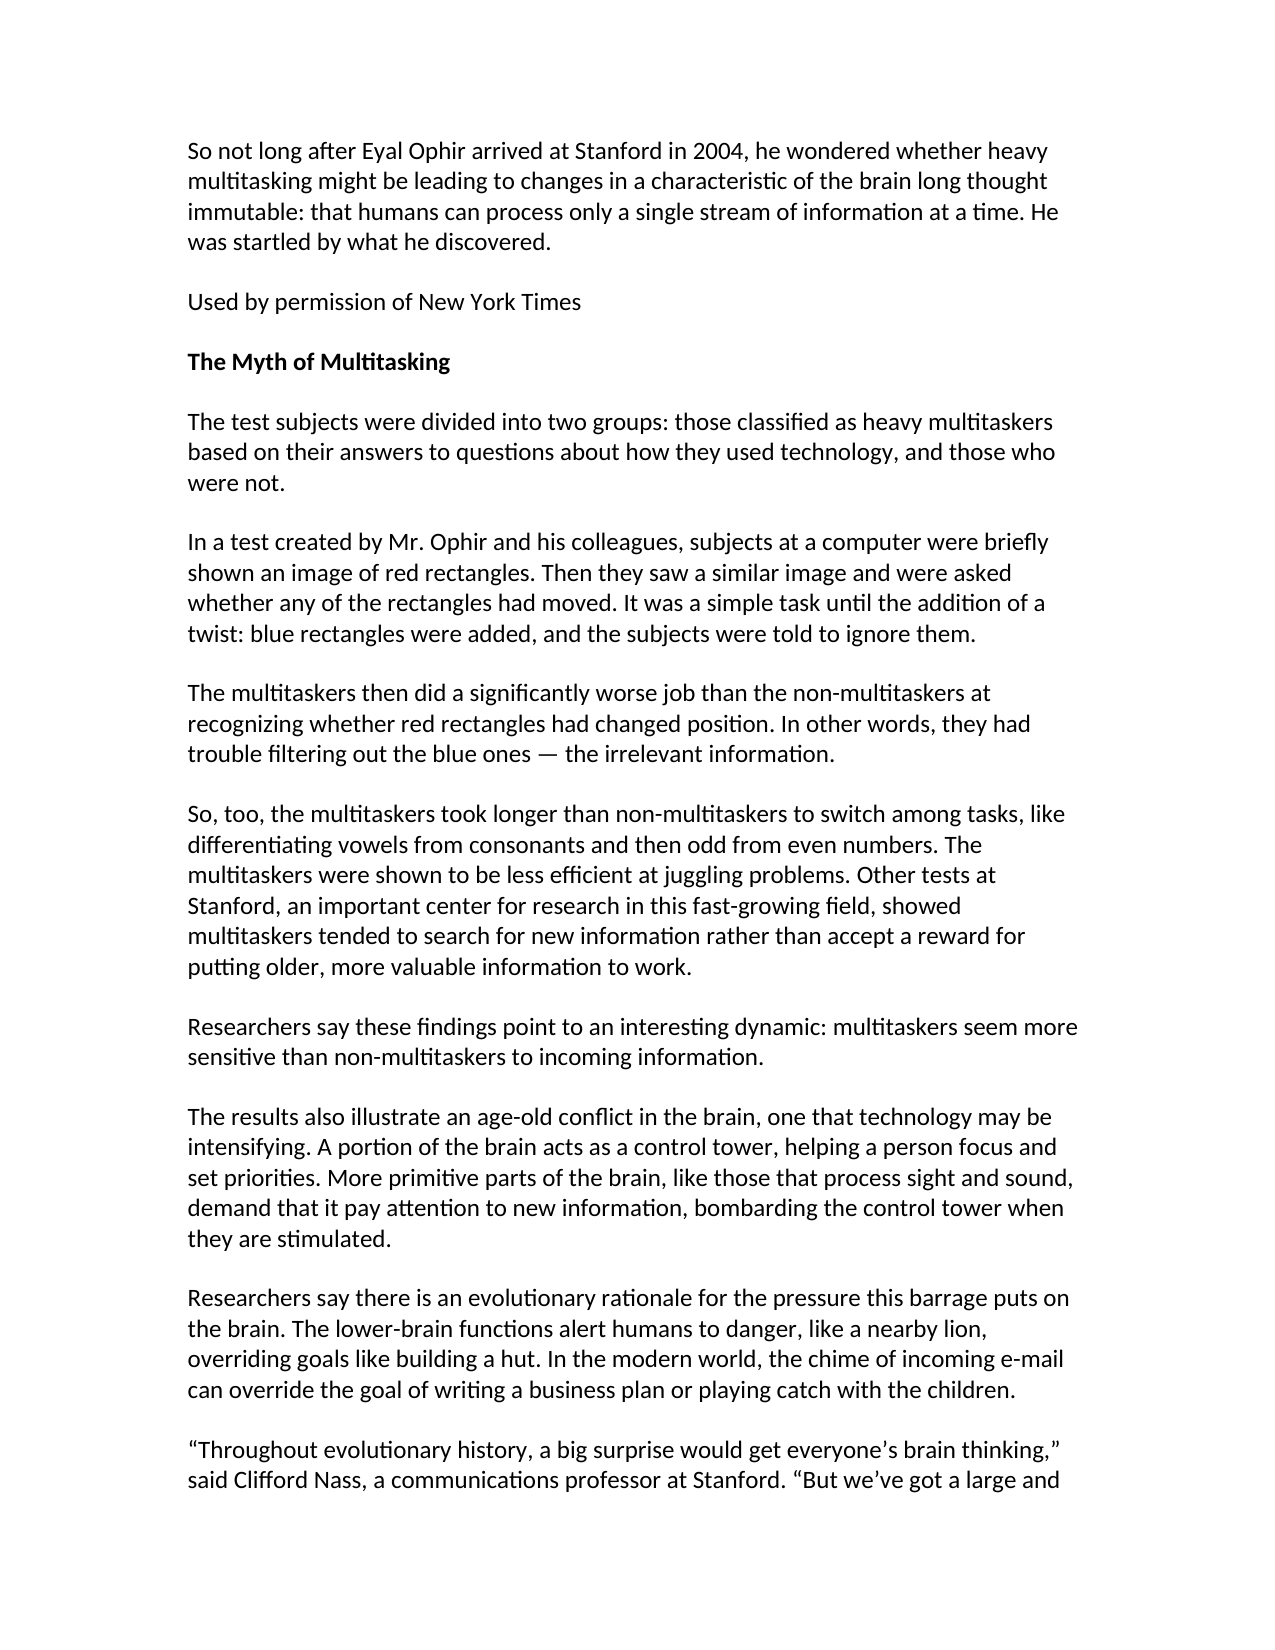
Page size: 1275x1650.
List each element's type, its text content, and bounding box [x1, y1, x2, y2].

text So, too, the multitaskers took longer than non-multitaskers to switch among tasks, like differentiating vowels from consonants and then odd from even numbers. The multitaskers were shown to be less efficient at juggling problems. Other tests at Stanford, an important center for research in this fast-growing field, showed multitaskers tended to search for new information rather than accept a reward for putting older, more valuable information to work. [187, 798, 1087, 981]
text The results also illustrate an age-old conflict in the brain, one that technology may be intensifying. A portion of the brain acts as a control tower, helping a person focus and set priorities. More primitive parts of the brain, like those that process sight and sound, demand that it pay attention to new information, bombarding the control tower when they are stimulated. [187, 1101, 1087, 1253]
text So not long after Eyal Ophir arrived at Stanford in 2004, he wondered whether heavy multitasking might be leading to changes in a characteristic of the brain long thought immutable: that humans can process only a single stream of information at a time. He was startled by what he discovered. [187, 135, 1087, 257]
text The test subjects were divided into two groups: those classified as heavy multitaskers based on their answers to questions about how they used technology, and those who were not. [187, 406, 1087, 497]
text The multitaskers then did a significantly worse job than the non-multitaskers at recognizing whether red rectangles had changed position. In other words, they had trouble filtering out the blue ones — the irrelevant information. [187, 678, 1087, 769]
text The Myth of Multitasking [187, 346, 1087, 376]
text In a test created by Mr. Ophir and his colleagues, subjects at a computer were briefly shown an image of red rectangles. Then they saw a similar image and were asked whether any of the rectangles had moved. It was a simple task until the addition of a twist: blue rectangles were added, and the subjects were told to ignore them. [187, 526, 1087, 648]
text Researchers say there is an evolutionary rationale for the pressure this barrage puts on the brain. The lower-brain functions alert humans to danger, like a nearby lion, overriding goals like building a hut. In the modern world, the chime of incoming e-mail can override the goal of writing a business plan or playing catch with the children. [187, 1283, 1087, 1405]
text Researchers say these findings point to an interesting dynamic: multitaskers seem more sensitive than non-multitaskers to incoming information. [187, 1011, 1087, 1072]
text Used by permission of New York Times [187, 286, 1087, 317]
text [187, 1434, 1087, 1495]
